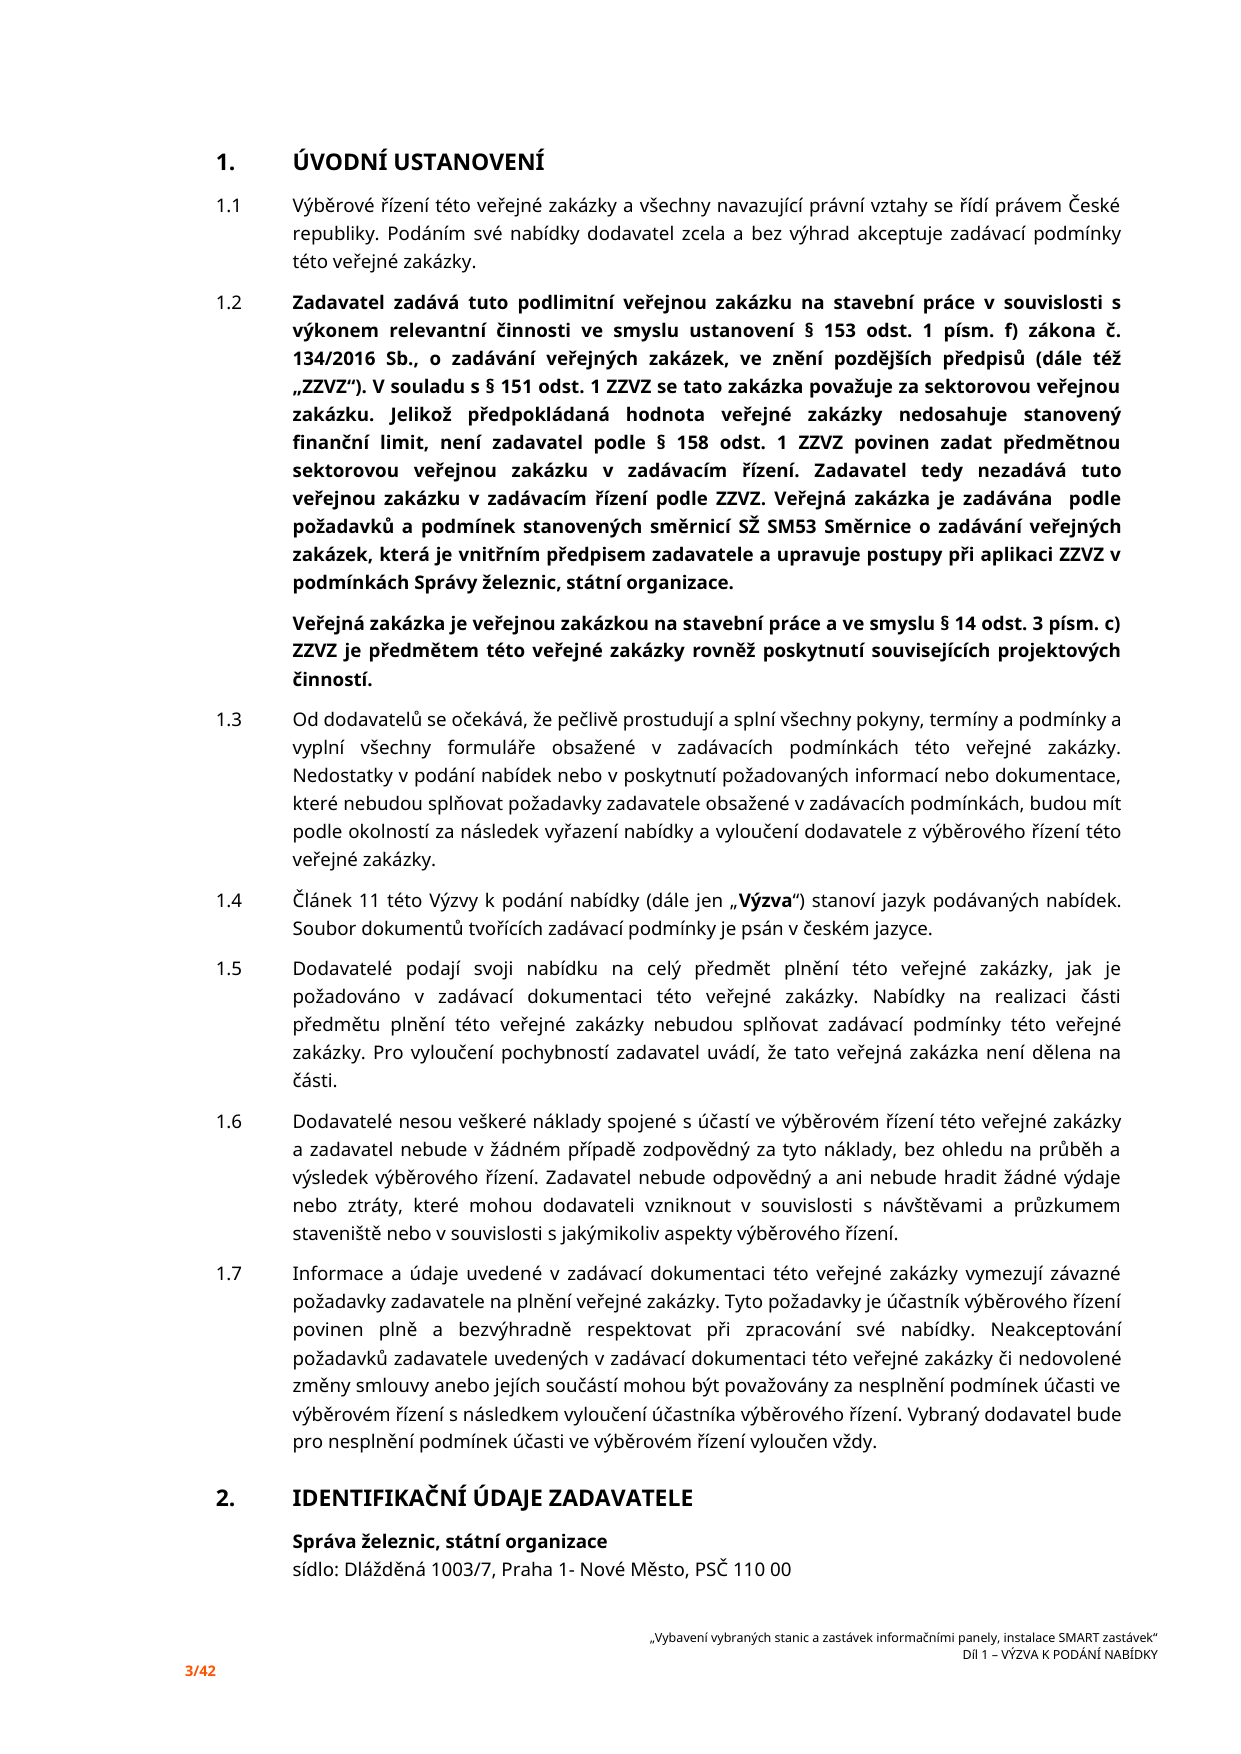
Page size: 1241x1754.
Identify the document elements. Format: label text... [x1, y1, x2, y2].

text Dodavatelé nesou veškeré náklady spojené s účastí ve výběrovém řízení této veřejné zakázky a zadavatel nebude v žádném případě zodpovědný za tyto náklady, bez ohledu na průběh a výsledek výběrového řízení. Zadavatel nebude odpovědný a ani nebude hradit žádné výdaje nebo ztráty, které mohou dodavateli vzniknout v souvislosti s návštěvami a průzkumem staveniště nebo v souvislosti s jakýmikoliv aspekty výběrového řízení. [216, 1108, 1122, 1246]
text Článek 11 této Výzvy k podání nabídky (dále jen „Výzva“) stanoví jazyk podávaných nabídek. Soubor dokumentů tvořících zadávací podmínky je psán v českém jazyce. [216, 887, 1122, 941]
text sídlo: Dlážděná 1003/7, Praha 1- Nové Město, PSČ 110 00 [292, 1557, 1122, 1582]
list Veřejná zakázka je veřejnou zakázkou na stavební práce a ve smyslu § 14 odst. 3 písm. c) ZZVZ je předmětem této veřejné zakázky rovněž poskytnutí souvisejících projektových činností. [292, 610, 1122, 691]
text IDENTIFIKAČNÍ ÚDAJE ZADAVATELE [216, 1482, 1122, 1513]
text Správa železnic, státní organizace [292, 1529, 1122, 1554]
text Dodavatelé podají svoji nabídku na celý předmět plnění této veřejné zakázky, jak je požadováno v zadávací dokumentaci této veřejné zakázky. Nabídky na realizaci části předmětu plnění této veřejné zakázky nebudou splňovat zadávací podmínky této veřejné zakázky. Pro vyloučení pochybností zadavatel uvádí, že tato veřejná zakázka není dělena na části. [216, 956, 1122, 1093]
text Zadavatel zadává tuto podlimitní veřejnou zakázku na stavební práce v souvislosti s výkonem relevantní činnosti ve smyslu ustanovení § 153 odst. 1 písm. f) zákona č. 134/2016 Sb., o zadávání veřejných zakázek, ve znění pozdějších předpisů (dále též „ZZVZ“). V souladu s § 151 odst. 1 ZZVZ se tato zakázka považuje za sektorovou veřejnou zakázku. Jelikož předpokládaná hodnota veřejné zakázky nedosahuje stanovený finanční limit, není zadavatel podle § 158 odst. 1 ZZVZ povinen zadat předmětnou sektorovou veřejnou zakázku v zadávacím řízení. Zadavatel tedy nezadává tuto veřejnou zakázku v zadávacím řízení podle ZZVZ. Veřejná zakázka je zadávána podle požadavků a podmínek stanovených směrnicí SŽ SM53 Směrnice o zadávání veřejných zakázek, která je vnitřním předpisem zadavatele a upravuje postupy při aplikaci ZZVZ v podmínkách Správy železnic, státní organizace. [216, 289, 1122, 595]
text ÚVODNÍ USTANOVENÍ [216, 146, 1122, 177]
text Výběrové řízení této veřejné zakázky a všechny navazující právní vztahy se řídí právem České republiky. Podáním své nabídky dodavatel zcela a bez výhrad akceptuje zadávací podmínky této veřejné zakázky. [216, 192, 1122, 274]
text Od dodavatelů se očekává, že pečlivě prostudují a splní všechny pokyny, termíny a podmínky a vyplní všechny formuláře obsažené v zadávacích podmínkách této veřejné zakázky. Nedostatky v podání nabídek nebo v poskytnutí požadovaných informací nebo dokumentace, které nebudou splňovat požadavky zadavatele obsažené v zadávacích podmínkách, budou mít podle okolností za následek vyřazení nabídky a vyloučení dodavatele z výběrového řízení této veřejné zakázky. [216, 706, 1122, 872]
text Informace a údaje uvedené v zadávací dokumentaci této veřejné zakázky vymezují závazné požadavky zadavatele na plnění veřejné zakázky. Tyto požadavky je účastník výběrového řízení povinen plně a bezvýhradně respektovat při zpracování své nabídky. Neakceptování požadavků zadavatele uvedených v zadávací dokumentaci této veřejné zakázky či nedovolené změny smlouvy anebo jejích součástí mohou být považovány za nesplnění podmínek účasti ve výběrovém řízení s následkem vyloučení účastníka výběrového řízení. Vybraný dodavatel bude pro nesplnění podmínek účasti ve výběrovém řízení vyloučen vždy. [216, 1261, 1122, 1454]
